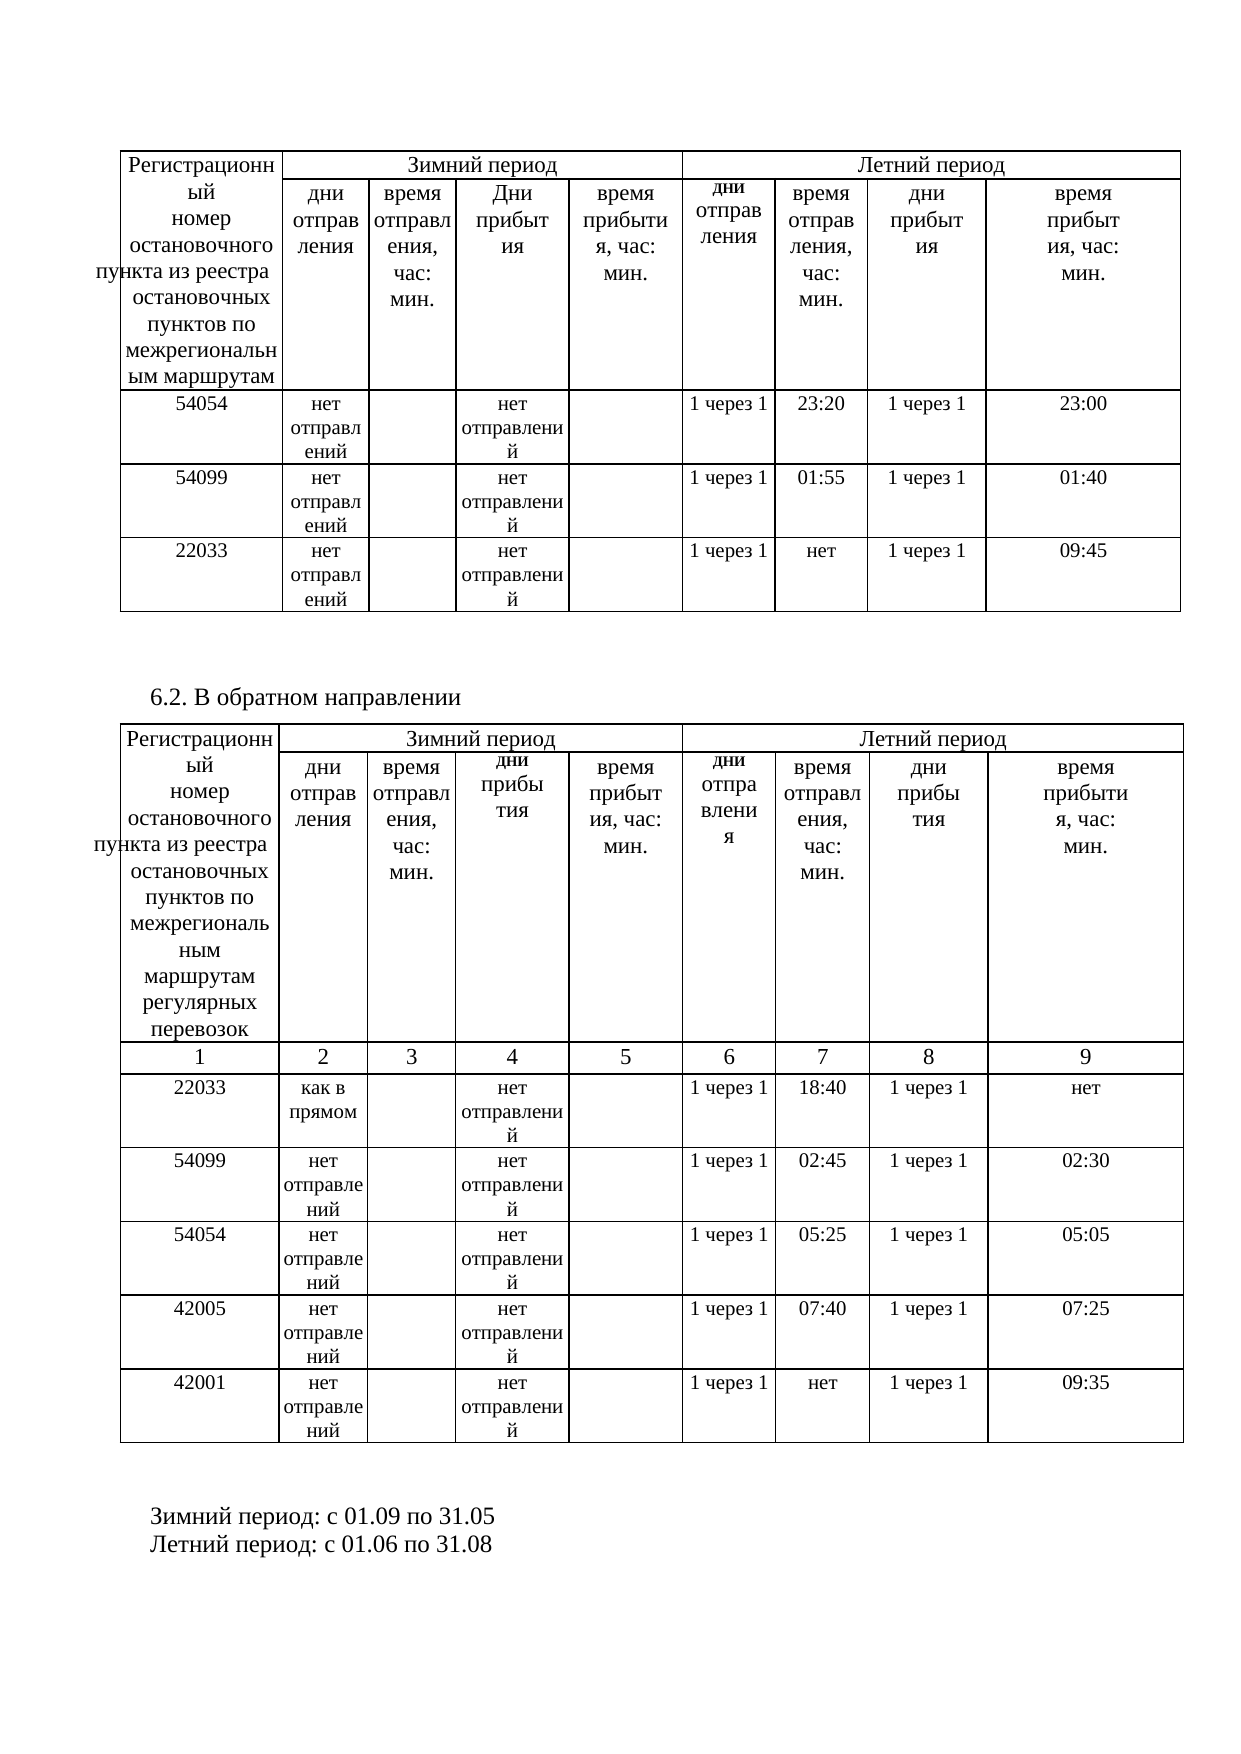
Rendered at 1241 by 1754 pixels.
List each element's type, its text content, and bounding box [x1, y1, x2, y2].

table_cell [570, 391, 682, 463]
table_cell 54099 [121, 465, 282, 537]
table_cell время отправл ения, час: мин. [370, 180, 455, 389]
table_cell 22033 [121, 1075, 278, 1147]
table_cell время отправл ения, час: мин. [776, 753, 869, 1041]
table_cell нет отправлений [283, 465, 368, 537]
table_cell [370, 391, 455, 463]
table_cell 1 через 1 [868, 391, 985, 463]
table_cell 01:40 [987, 465, 1180, 537]
table_cell [368, 1296, 455, 1368]
table_cell нет отправлений [457, 465, 568, 537]
table_cell 6 [683, 1043, 775, 1073]
table_cell 5 [570, 1043, 682, 1073]
table_cell нет отправлений [456, 1370, 568, 1442]
table_cell дни прибыт ия [868, 180, 985, 389]
table_cell нет [989, 1075, 1183, 1147]
text Зимний период: с 01.09 по 31.05 [150, 1501, 1090, 1529]
table_cell [368, 1370, 455, 1442]
table_cell как в прямом [280, 1075, 367, 1147]
table_cell 18:40 [776, 1075, 869, 1147]
table_cell [570, 465, 682, 537]
table_cell нет отправлений [283, 538, 368, 611]
table_cell 54099 [121, 1148, 278, 1221]
table_cell 09:45 [987, 538, 1180, 611]
table_cell 23:20 [776, 391, 867, 463]
table_cell [368, 1222, 455, 1294]
table_cell 23:00 [987, 391, 1180, 463]
table_cell 1 через 1 [683, 538, 774, 611]
table_cell дни прибы тия [870, 753, 987, 1041]
table_cell [570, 1222, 682, 1294]
table_cell 05:25 [776, 1222, 869, 1294]
table_cell 01:55 [776, 465, 867, 537]
table_cell нет отправлений [457, 538, 568, 611]
table_cell нет отправлений [280, 1370, 367, 1442]
table_cell [570, 538, 682, 611]
table_cell 02:45 [776, 1148, 869, 1221]
table_cell ДНИ прибы тия [456, 753, 568, 1041]
table_cell нет отправлений [456, 1148, 568, 1221]
table_cell 1 через 1 [870, 1370, 987, 1442]
table_cell нет отправлений [283, 391, 368, 463]
table_cell нет отправлений [456, 1222, 568, 1294]
table_cell 1 через 1 [870, 1075, 987, 1147]
table_cell дни отправ ления [280, 753, 367, 1041]
table_cell 05:05 [989, 1222, 1183, 1294]
table_header Зимний период [283, 152, 682, 178]
table_header Летний период [683, 725, 1183, 751]
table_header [121, 152, 282, 389]
table_cell [368, 1075, 455, 1147]
table_cell 54054 [121, 1222, 278, 1294]
table_cell нет отправлений [280, 1222, 367, 1294]
table_cell дни отправ ления [283, 180, 368, 389]
table_cell нет [776, 538, 867, 611]
table_cell 1 через 1 [868, 465, 985, 537]
table_cell 4 [456, 1043, 568, 1073]
table_cell [370, 538, 455, 611]
table_cell 09:35 [989, 1370, 1183, 1442]
table_cell нет отправлений [280, 1148, 367, 1221]
table_cell 42001 [121, 1370, 278, 1442]
table_cell [570, 1075, 682, 1147]
table_cell [370, 465, 455, 537]
table_cell 1 через 1 [683, 465, 774, 537]
table_cell 9 [989, 1043, 1183, 1073]
table_cell время прибыт ия, час: мин. [570, 753, 682, 1041]
text Летний период: с 01.06 по 31.08 [150, 1529, 1090, 1558]
text 6.2. В обратном направлении [150, 682, 1090, 711]
table_cell 7 [776, 1043, 869, 1073]
table_cell 07:40 [776, 1296, 869, 1368]
table_cell 1 через 1 [683, 1296, 775, 1368]
table_cell ДНИ отпра влени я [683, 753, 775, 1041]
table_cell [570, 1296, 682, 1368]
table_cell нет [776, 1370, 869, 1442]
table_cell 8 [870, 1043, 987, 1073]
table_cell нет отправлений [280, 1296, 367, 1368]
table_cell нет отправлений [456, 1296, 568, 1368]
table_cell время прибыти я, час: мин. [570, 180, 682, 389]
table_cell нет отправлений [457, 391, 568, 463]
table_header Регистрационный номер остановочного пункта из реестра остановочных пунктов по межрегиональным маршрутам регулярных перевозок [121, 725, 278, 1041]
table_cell 1 через 1 [683, 1370, 775, 1442]
table_cell [570, 1148, 682, 1221]
table_cell 1 через 1 [683, 1075, 775, 1147]
table_cell 07:25 [989, 1296, 1183, 1368]
table_cell 1 через 1 [683, 1222, 775, 1294]
table_header Зимний период [280, 725, 682, 751]
table_cell 1 [121, 1043, 278, 1073]
table_cell 42005 [121, 1296, 278, 1368]
table_cell [570, 1370, 682, 1442]
table_cell 54054 [121, 391, 282, 463]
table_cell 22033 [121, 538, 282, 611]
table_cell 1 через 1 [870, 1222, 987, 1294]
table_cell время прибыти я, час: мин. [989, 753, 1183, 1041]
table_cell 1 через 1 [870, 1296, 987, 1368]
table_cell 2 [280, 1043, 367, 1073]
table_cell 1 через 1 [683, 1148, 775, 1221]
table_cell 1 через 1 [868, 538, 985, 611]
table_header Летний период [683, 152, 1180, 178]
table_cell ДНИ отправ ления [683, 180, 774, 389]
table_cell 3 [368, 1043, 455, 1073]
table_cell Дни прибыт ия [457, 180, 568, 389]
table_cell [368, 1148, 455, 1221]
table_cell 02:30 [989, 1148, 1183, 1221]
table_cell время отправ ления, час: мин. [776, 180, 867, 389]
table_cell 1 через 1 [870, 1148, 987, 1221]
table_cell время прибыт ия, час: мин. [987, 180, 1180, 389]
table_cell время отправл ения, час: мин. [368, 753, 455, 1041]
table_cell нет отправлений [456, 1075, 568, 1147]
table_cell 1 через 1 [683, 391, 774, 463]
